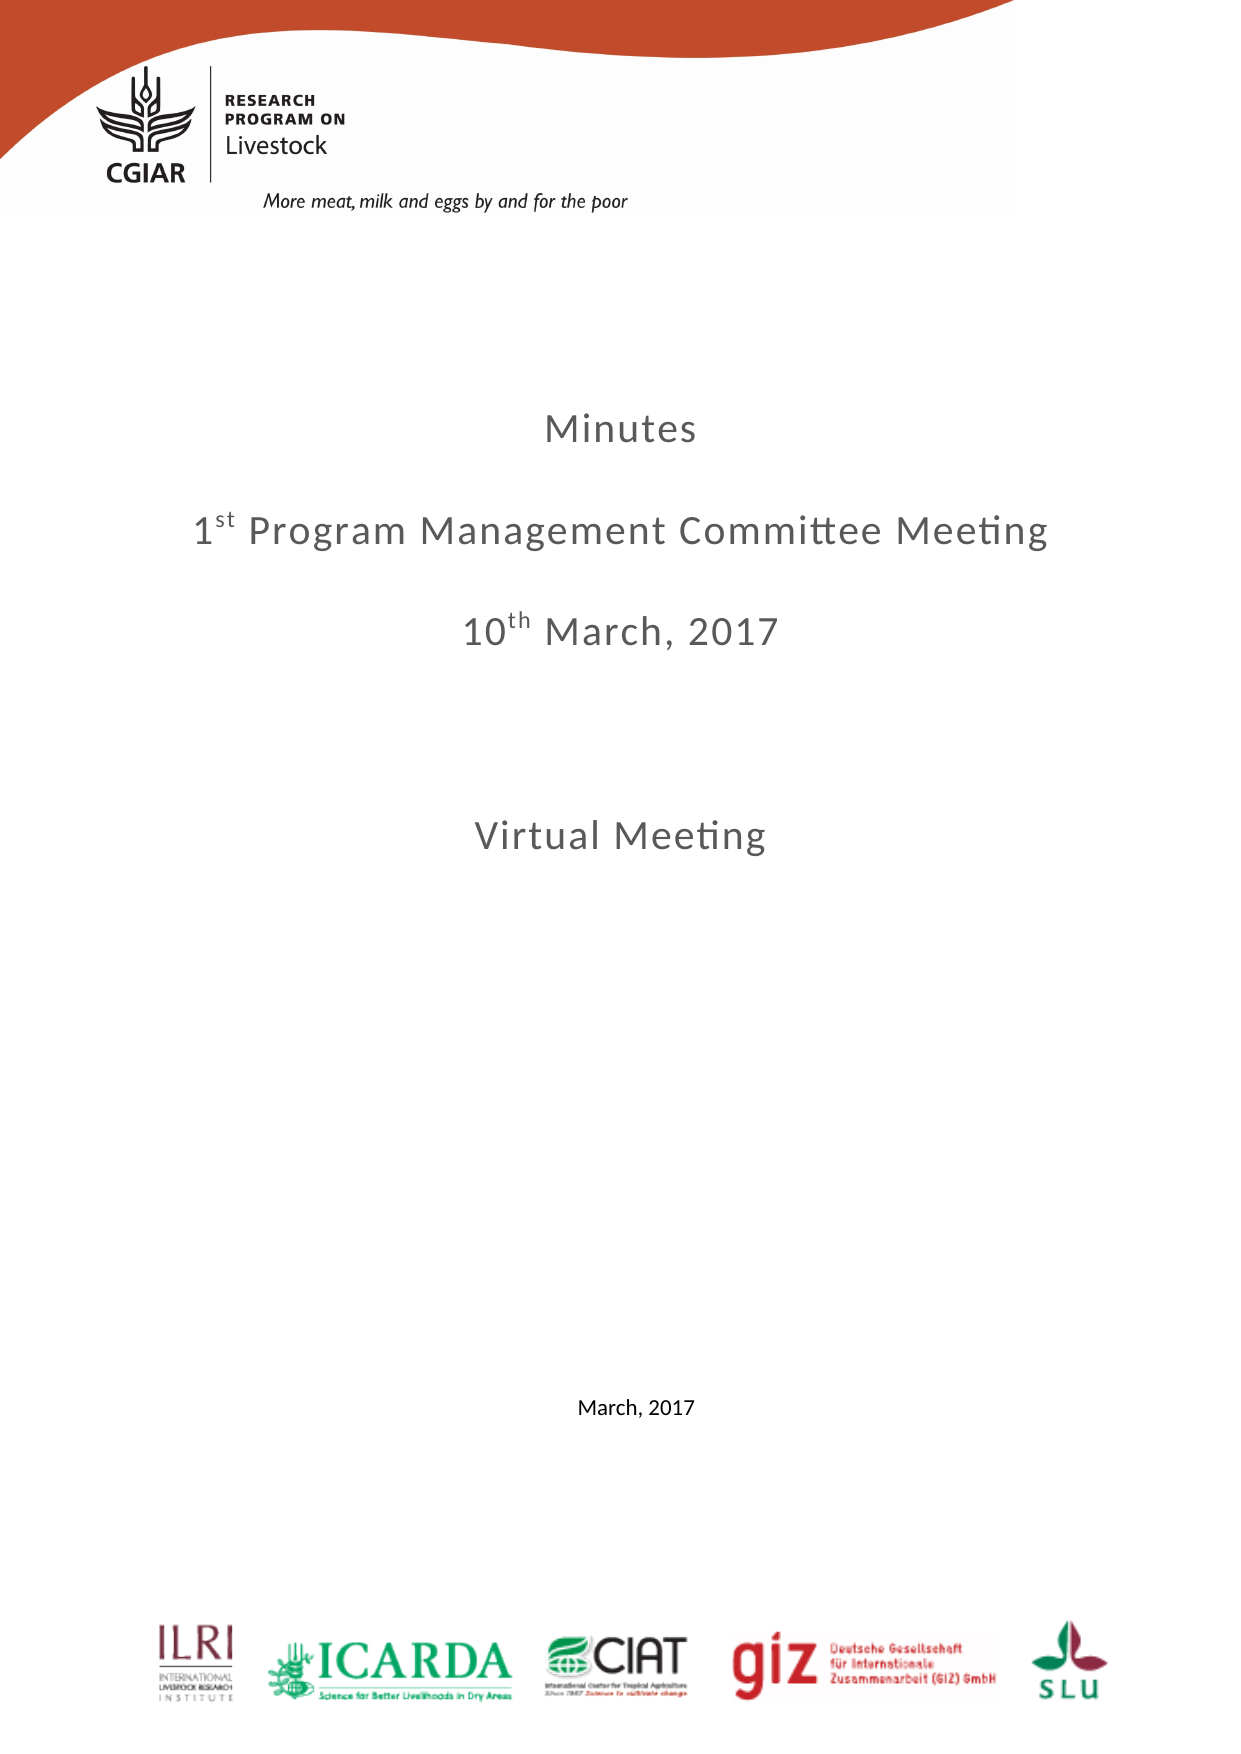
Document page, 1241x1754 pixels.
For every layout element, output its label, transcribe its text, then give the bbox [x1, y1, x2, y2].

picture [131, 1605, 1147, 1725]
title 1st Program Management Committee Meeting [112, 504, 1128, 554]
title Minutes [112, 402, 1128, 453]
title 10th March, 2017 [112, 605, 1128, 656]
title Virtual Meeting [112, 809, 1128, 859]
picture [0, 0, 1016, 216]
